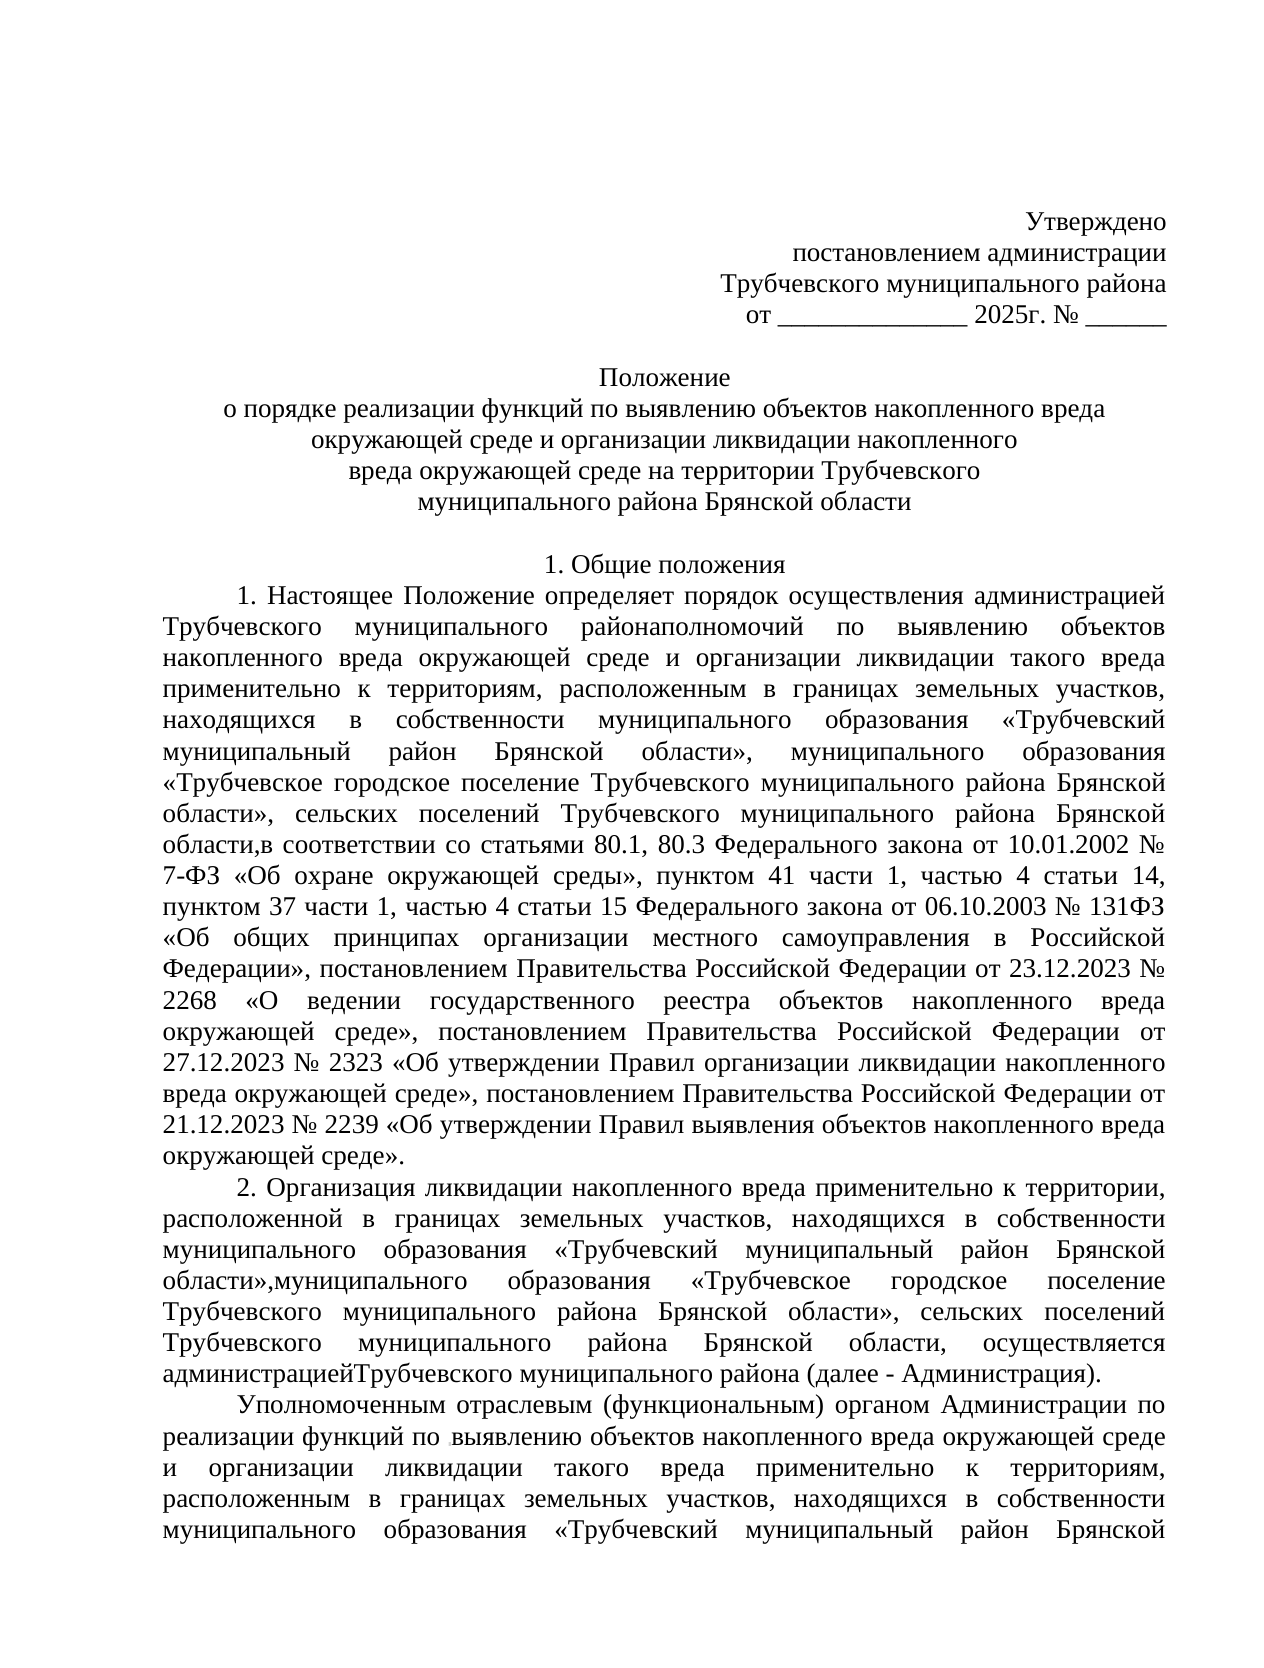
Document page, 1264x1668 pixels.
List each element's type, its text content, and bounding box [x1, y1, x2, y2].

text постановлением администрации [162, 236, 1167, 267]
text 2. Организация ликвидации накопленного вреда применительно к территории, расположенной в границах земельных участков, находящихся в собственности муниципального образования «Трубчевский муниципальный район Брянской области»,муниципального образования «Трубчевское городское поселение Трубчевского муниципального района Брянской области», сельских поселений Трубчевского муниципального района Брянской области, осуществляется администрациейТрубчевского муниципального района (далее - Администрация). [162, 1171, 1167, 1389]
text Положение [162, 361, 1167, 392]
text муниципального района Брянской области [162, 485, 1167, 517]
text от ______________ 2025г. № ______ [162, 298, 1167, 330]
text о порядке реализации функций по выявлению объектов накопленного вреда окружающей среде и организации ликвидации накопленного [162, 392, 1167, 454]
text Утверждено [162, 205, 1167, 236]
text 1. Настоящее Положение определяет порядок осуществления администрацией Трубчевского муниципального районаполномочий по выявлению объектов накопленного вреда окружающей среде и организации ликвидации такого вреда применительно к территориям, расположенным в границах земельных участков, находящихся в собственности муниципального образования «Трубчевский муниципальный район Брянской области», муниципального образования «Трубчевское городское поселение Трубчевского муниципального района Брянской области», сельских поселений Трубчевского муниципального района Брянской области,в соответствии со статьями 80.1, 80.3 Федерального закона от 10.01.2002 № 7-ФЗ «Об охране окружающей среды», пунктом 41 части 1, частью 4 статьи 14, пунктом 37 части 1, частью 4 статьи 15 Федерального закона от 06.10.2003 № 131ФЗ «Об общих принципах организации местного самоуправления в Российской Федерации», постановлением Правительства Российской Федерации от 23.12.2023 № 2268 «О ведении государственного реестра объектов накопленного вреда окружающей среде», постановлением Правительства Российской Федерации от 27.12.2023 № 2323 «Об утверждении Правил организации ликвидации накопленного вреда окружающей среде», постановлением Правительства Российской Федерации от 21.12.2023 № 2239 «Об утверждении Правил выявления объектов накопленного вреда окружающей среде». [162, 579, 1167, 1171]
text Трубчевского муниципального района [162, 267, 1167, 298]
text вреда окружающей среде на территории Трубчевского [162, 454, 1167, 485]
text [162, 1389, 1167, 1544]
text 1. Общие положения [162, 548, 1167, 579]
